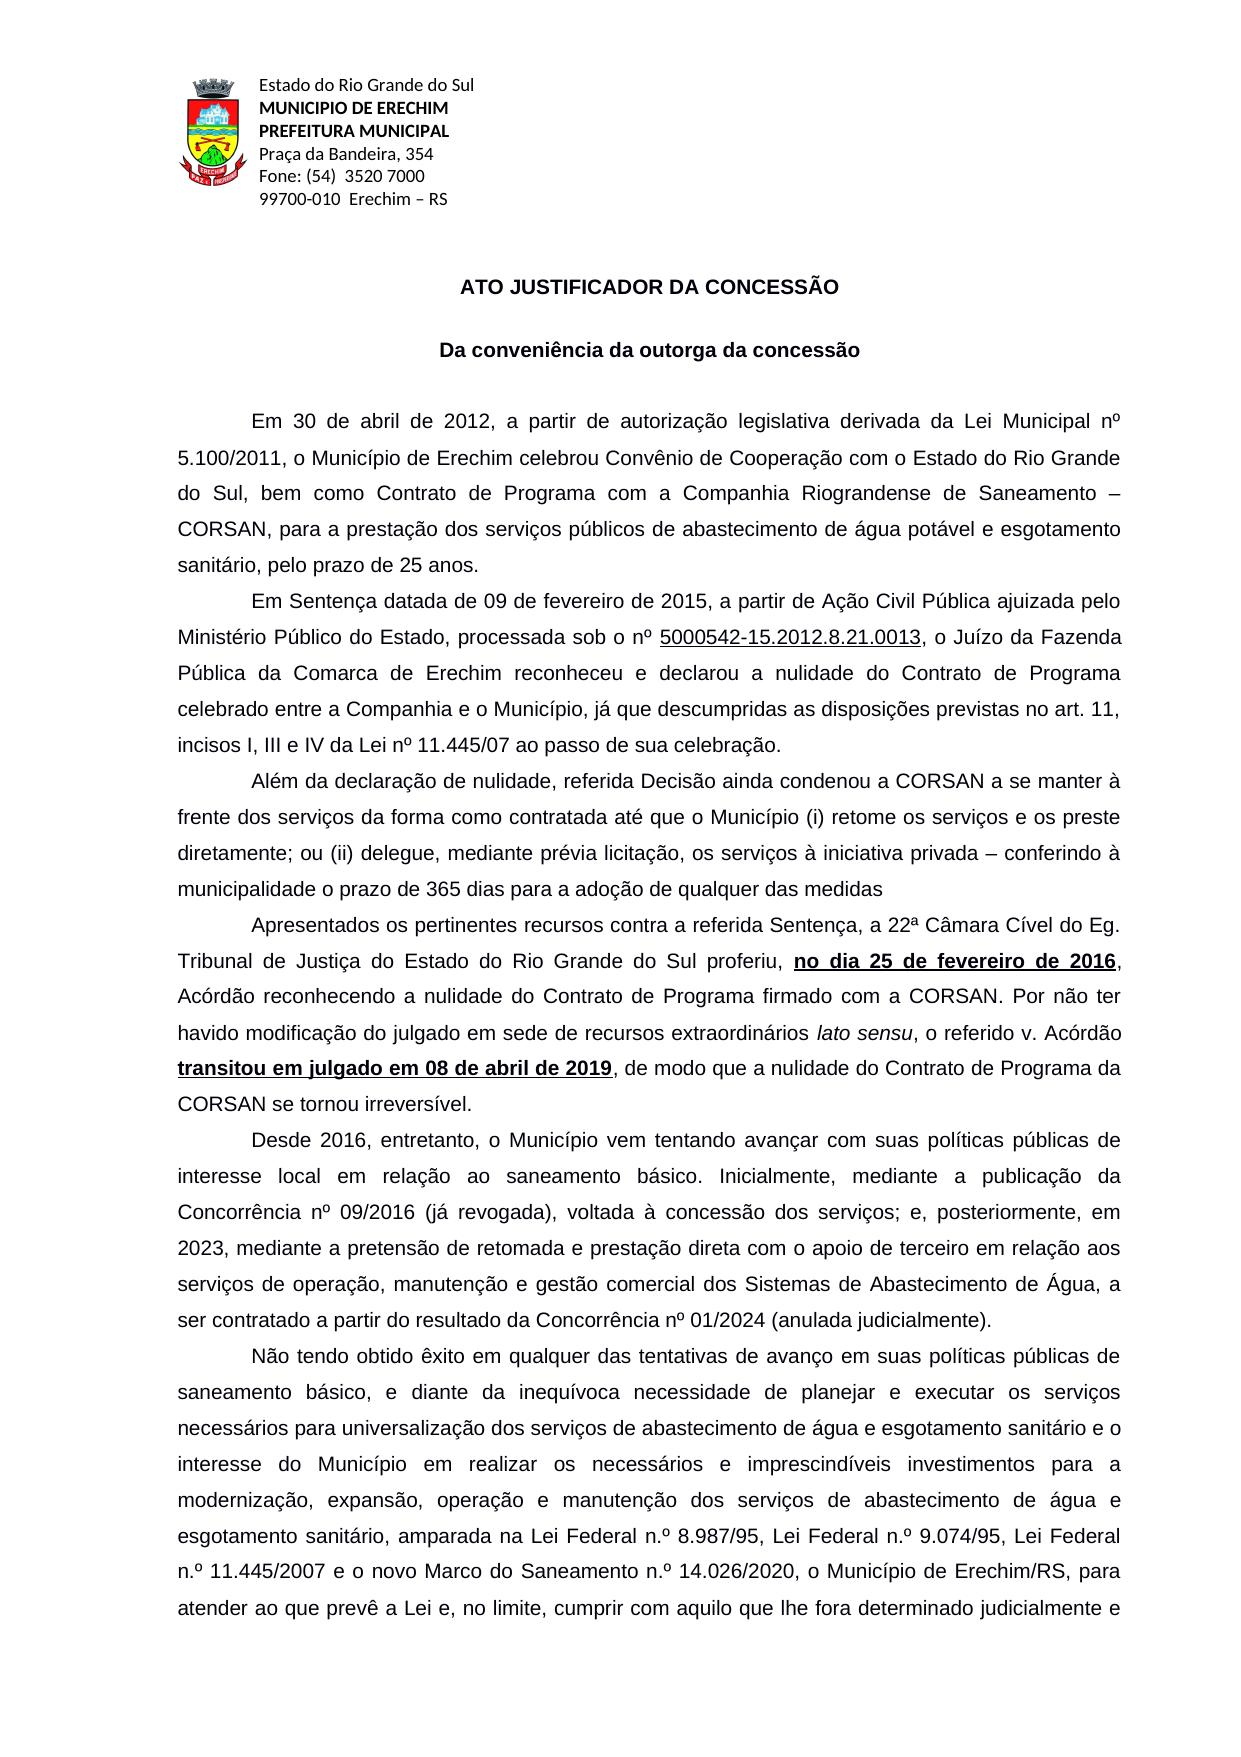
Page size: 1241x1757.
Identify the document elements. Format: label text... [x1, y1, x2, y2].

list Da conveniência da outorga da concessão [177, 337, 1122, 361]
text ATO JUSTIFICADOR DA CONCESSÃO [177, 275, 1122, 299]
text Apresentados os pertinentes recursos contra a referida Sentença, a 22ª Câmara Cível do Eg. Tribunal de Justiça do Estado do Rio Grande do Sul proferiu, no dia 25 de fevereiro de 2016, Acórdão reconhecendo a nulidade do Contrato de Programa firmado com a CORSAN. Por não ter havido modificação do julgado em sede de recursos extraordinários lato sensu, o referido v. Acórdão transitou em julgado em 08 de abril de 2019, de modo que a nulidade do Contrato de Programa da CORSAN se tornou irreversível. [177, 912, 1122, 1116]
text Desde 2016, entretanto, o Município vem tentando avançar com suas políticas públicas de interesse local em relação ao saneamento básico. Inicialmente, mediante a publicação da Concorrência nº 09/2016 (já revogada), voltada à concessão dos serviços; e, posteriormente, em 2023, mediante a pretensão de retomada e prestação direta com o apoio de terceiro em relação aos serviços de operação, manutenção e gestão comercial dos Sistemas de Abastecimento de Água, a ser contratado a partir do resultado da Concorrência nº 01/2024 (anulada judicialmente). [177, 1128, 1122, 1332]
text Em Sentença datada de 09 de fevereiro de 2015, a partir de Ação Civil Pública ajuizada pelo Ministério Público do Estado, processada sob o nº 5000542-15.2012.8.21.0013, o Juízo da Fazenda Pública da Comarca de Erechim reconheceu e declarou a nulidade do Contrato de Programa celebrado entre a Companhia e o Município, já que descumpridas as disposições previstas no art. 11, incisos I, III e IV da Lei nº 11.445/07 ao passo de sua celebração. [177, 589, 1122, 757]
text Em 30 de abril de 2012, a partir de autorização legislativa derivada da Lei Municipal nº 5.100/2011, o Município de Erechim celebrou Convênio de Cooperação com o Estado do Rio Grande do Sul, bem como Contrato de Programa com a Companhia Riograndense de Saneamento – CORSAN, para a prestação dos serviços públicos de abastecimento de água potável e esgotamento sanitário, pelo prazo de 25 anos. [177, 409, 1122, 577]
text Além da declaração de nulidade, referida Decisão ainda condenou a CORSAN a se manter à frente dos serviços da forma como contratada até que o Município (i) retome os serviços e os preste diretamente; ou (ii) delegue, mediante prévia licitação, os serviços à iniciativa privada – conferindo à municipalidade o prazo de 365 dias para a adoção de qualquer das medidas [177, 769, 1122, 901]
picture [177, 77, 248, 188]
